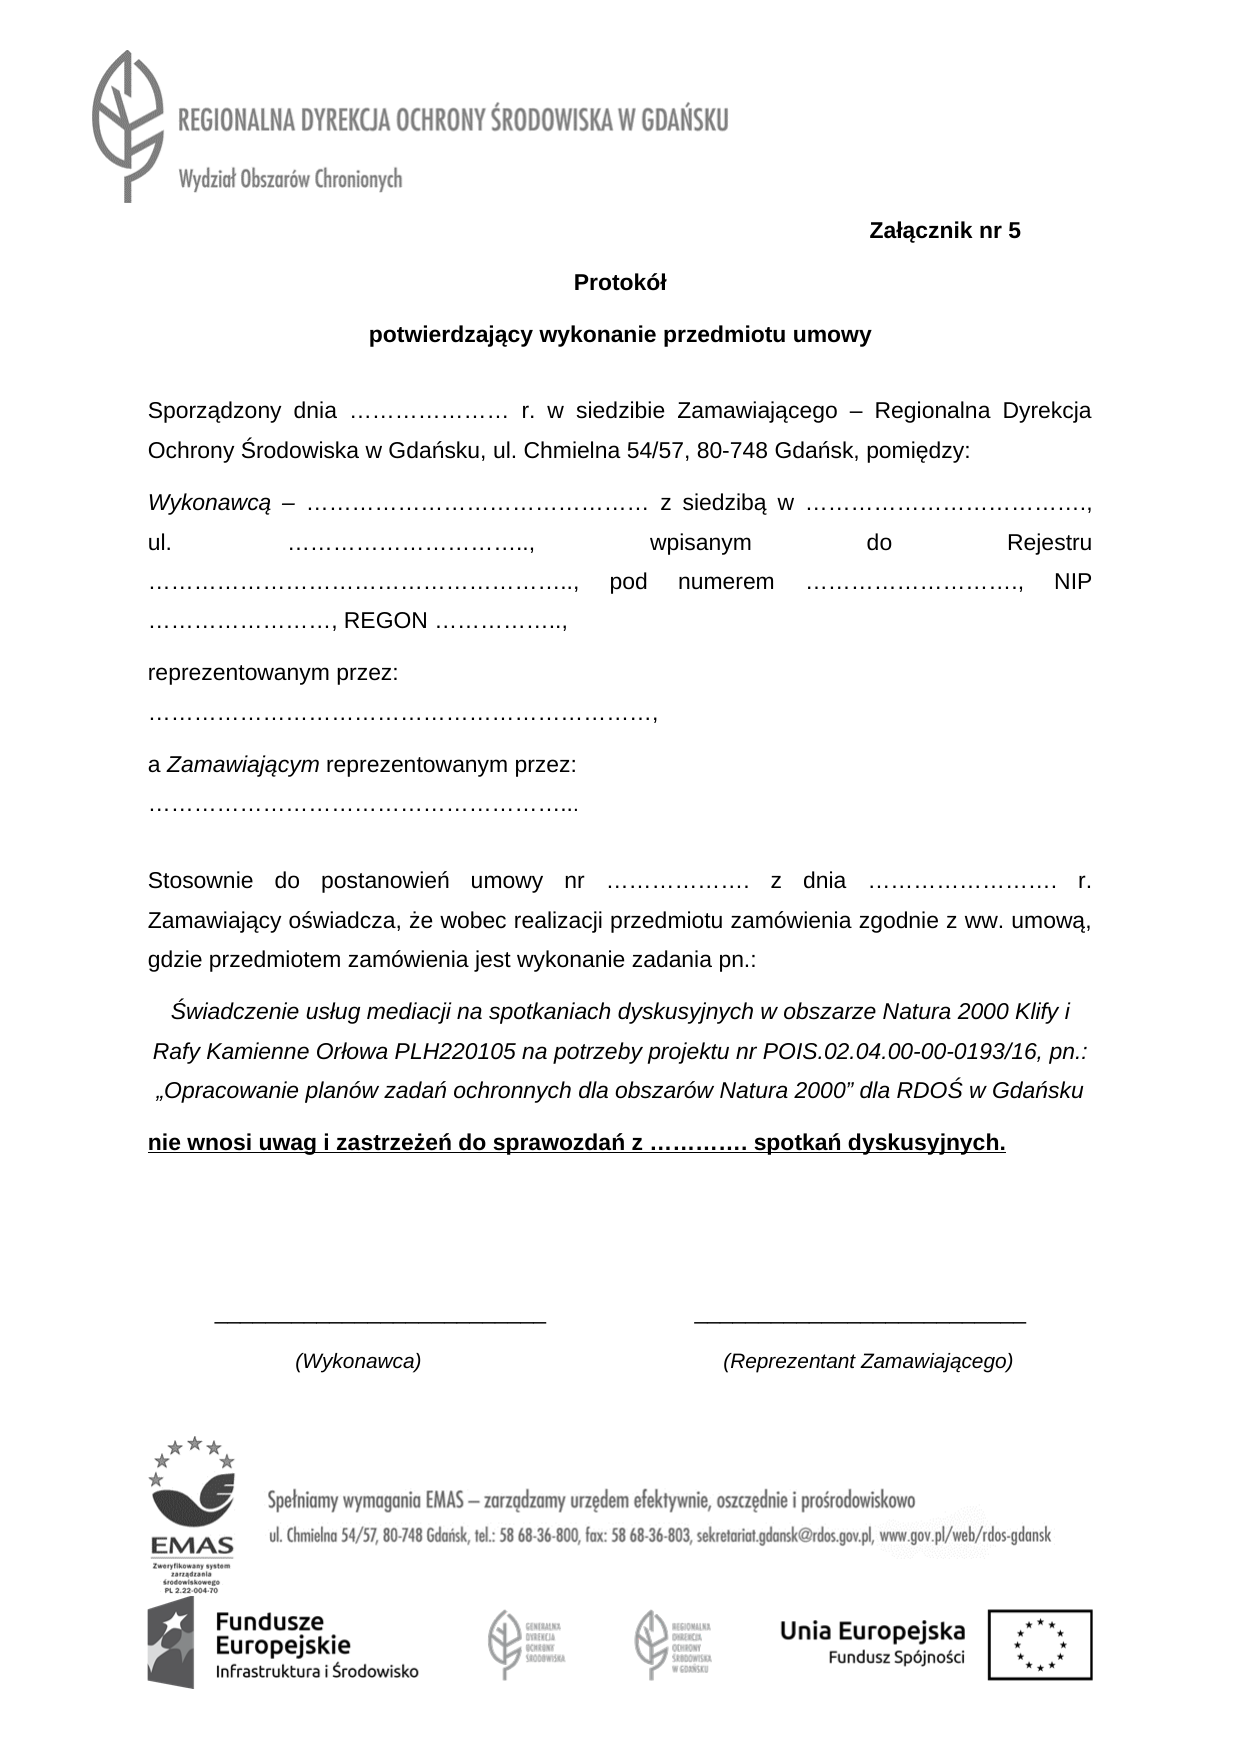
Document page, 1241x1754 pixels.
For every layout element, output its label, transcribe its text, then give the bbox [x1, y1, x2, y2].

text Wykonawcą – ……………………………………… z siedzibą w ………………………………., ul. ………………………….., wpisanym do Rejestru ……………………………………………….., pod numerem ………………………., NIP ……………………, REGON …………….., [148, 489, 1093, 634]
table_cell (Wykonawca) [203, 1336, 683, 1385]
text potwierdzający wykonanie przedmiotu umowy [148, 321, 1093, 347]
text Świadczenie usług mediacji na spotkaniach dyskusyjnych w obszarze Natura 2000 Klify i Rafy Kamienne Orłowa PLH220105 na potrzeby projektu nr POIS.02.04.00-00-0193/16, pn.: „Opracowanie planów zadań ochronnych dla obszarów Natura 2000” dla RDOŚ w Gdańsku [148, 998, 1093, 1103]
picture [88, 50, 894, 204]
text Załącznik nr 5 [148, 217, 1093, 243]
text a Zamawiającym reprezentowanym przez: [148, 751, 1093, 777]
text …………………………………………………………, [148, 699, 1093, 725]
table_cell (Reprezentant Zamawiającego) [683, 1336, 1093, 1385]
picture [147, 1436, 1093, 1689]
text Protokół [148, 268, 1093, 295]
text reprezentowanym przez: [148, 659, 1093, 686]
text ………………………………………………... [148, 790, 1093, 817]
table_header __________________________ [683, 1285, 1093, 1336]
table_header __________________________ [203, 1285, 683, 1336]
text Stosownie do postanowień umowy nr ………………. z dnia ……………………. r. Zamawiający oświadcza, że wobec realizacji przedmiotu zamówienia zgodnie z ww. umową, gdzie przedmiotem zamówienia jest wykonanie zadania pn.: [148, 867, 1093, 973]
text nie wnosi uwag i zastrzeżeń do sprawozdań z …………. spotkań dyskusyjnych. [148, 1129, 1093, 1156]
text Sporządzony dnia ………………… r. w siedzibie Zamawiającego – Regionalna Dyrekcja Ochrony Środowiska w Gdańsku, ul. Chmielna 54/57, 80-748 Gdańsk, pomiędzy: [148, 397, 1093, 463]
